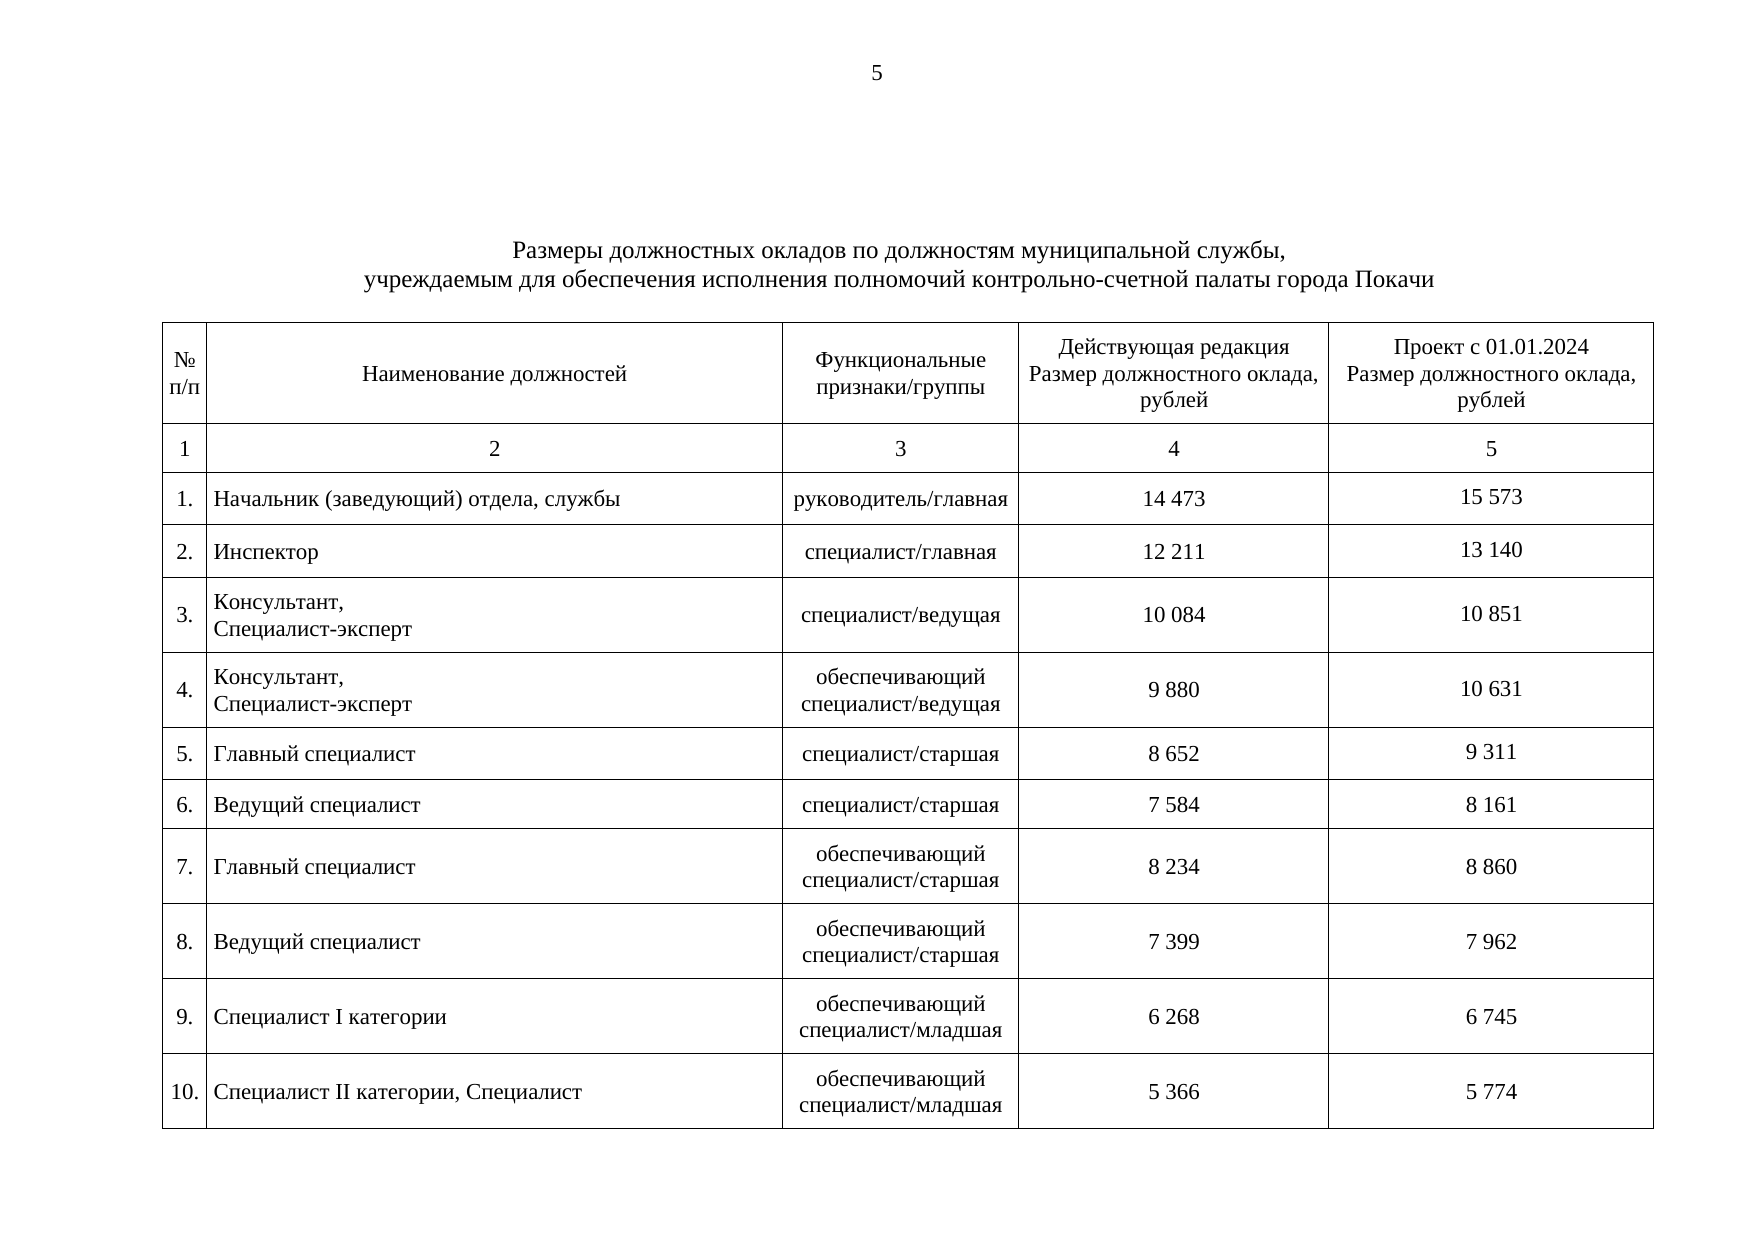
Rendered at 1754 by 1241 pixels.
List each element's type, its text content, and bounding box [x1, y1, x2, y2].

table_header Функциональные признаки/группы [783, 323, 1018, 423]
text Размеры должностных окладов по должностям муниципальной службы, [162, 236, 1636, 264]
table_cell 10 631 [1329, 653, 1653, 727]
table_cell специалист/ведущая [783, 578, 1018, 652]
table_cell 8 652 [1019, 728, 1328, 779]
table_cell 7 399 [1019, 904, 1328, 978]
table_cell Ведущий специалист [207, 904, 782, 978]
table_cell Консультант, Специалист-эксперт [207, 653, 782, 727]
table_cell 5 774 [1329, 1054, 1653, 1128]
table_cell 6 268 [1019, 979, 1328, 1053]
table_cell обеспечивающий специалист/младшая [783, 979, 1018, 1053]
table_cell 14 473 [1019, 473, 1328, 524]
table_cell 3 [783, 424, 1018, 472]
table_cell 9. [163, 979, 206, 1053]
table_cell 9 311 [1329, 728, 1653, 779]
table_cell 4 [1019, 424, 1328, 472]
table_cell 5 366 [1019, 1054, 1328, 1128]
table_header Наименование должностей [207, 323, 782, 423]
table_header № п/п [163, 323, 206, 423]
table_cell Ведущий специалист [207, 780, 782, 828]
table_header Действующая редакция Размер должностного оклада, рублей [1019, 323, 1328, 423]
table_cell Главный специалист [207, 829, 782, 903]
table_cell 7 962 [1329, 904, 1653, 978]
table_cell 1 [163, 424, 206, 472]
table_cell руководитель/главная [783, 473, 1018, 524]
table_cell 10 084 [1019, 578, 1328, 652]
table_cell 2. [163, 525, 206, 577]
table_cell 13 140 [1329, 525, 1653, 577]
table_cell 4. [163, 653, 206, 727]
table_cell 3. [163, 578, 206, 652]
table_cell Инспектор [207, 525, 782, 577]
text учреждаемым для обеспечения исполнения полномочий контрольно-счетной палаты города Покачи [162, 264, 1636, 293]
table_cell 1. [163, 473, 206, 524]
table_cell обеспечивающий специалист/ведущая [783, 653, 1018, 727]
table_cell 5. [163, 728, 206, 779]
table_cell обеспечивающий специалист/младшая [783, 1054, 1018, 1128]
table_cell 8 860 [1329, 829, 1653, 903]
table_cell 15 573 [1329, 473, 1653, 524]
table_cell Специалист I категории [207, 979, 782, 1053]
table_cell 8. [163, 904, 206, 978]
table_cell Главный специалист [207, 728, 782, 779]
table_cell специалист/старшая [783, 728, 1018, 779]
table_cell 6. [163, 780, 206, 828]
table_cell 7 584 [1019, 780, 1328, 828]
table_cell специалист/старшая [783, 780, 1018, 828]
table_cell 6 745 [1329, 979, 1653, 1053]
table_header Проект с 01.01.2024 Размер должностного оклада, рублей [1329, 323, 1653, 423]
table_cell 7. [163, 829, 206, 903]
table_cell 5 [1329, 424, 1653, 472]
table_cell специалист/главная [783, 525, 1018, 577]
table_cell 10 851 [1329, 578, 1653, 652]
table_cell Начальник (заведующий) отдела, службы [207, 473, 782, 524]
table_cell 10. [163, 1054, 206, 1128]
table_cell обеспечивающий специалист/старшая [783, 904, 1018, 978]
table_cell 8 161 [1329, 780, 1653, 828]
table_cell 12 211 [1019, 525, 1328, 577]
table_cell 8 234 [1019, 829, 1328, 903]
table_cell 9 880 [1019, 653, 1328, 727]
table_cell Специалист II категории, Специалист [207, 1054, 782, 1128]
table_cell Консультант, Специалист-эксперт [207, 578, 782, 652]
table_cell обеспечивающий специалист/старшая [783, 829, 1018, 903]
table_cell 2 [207, 424, 782, 472]
